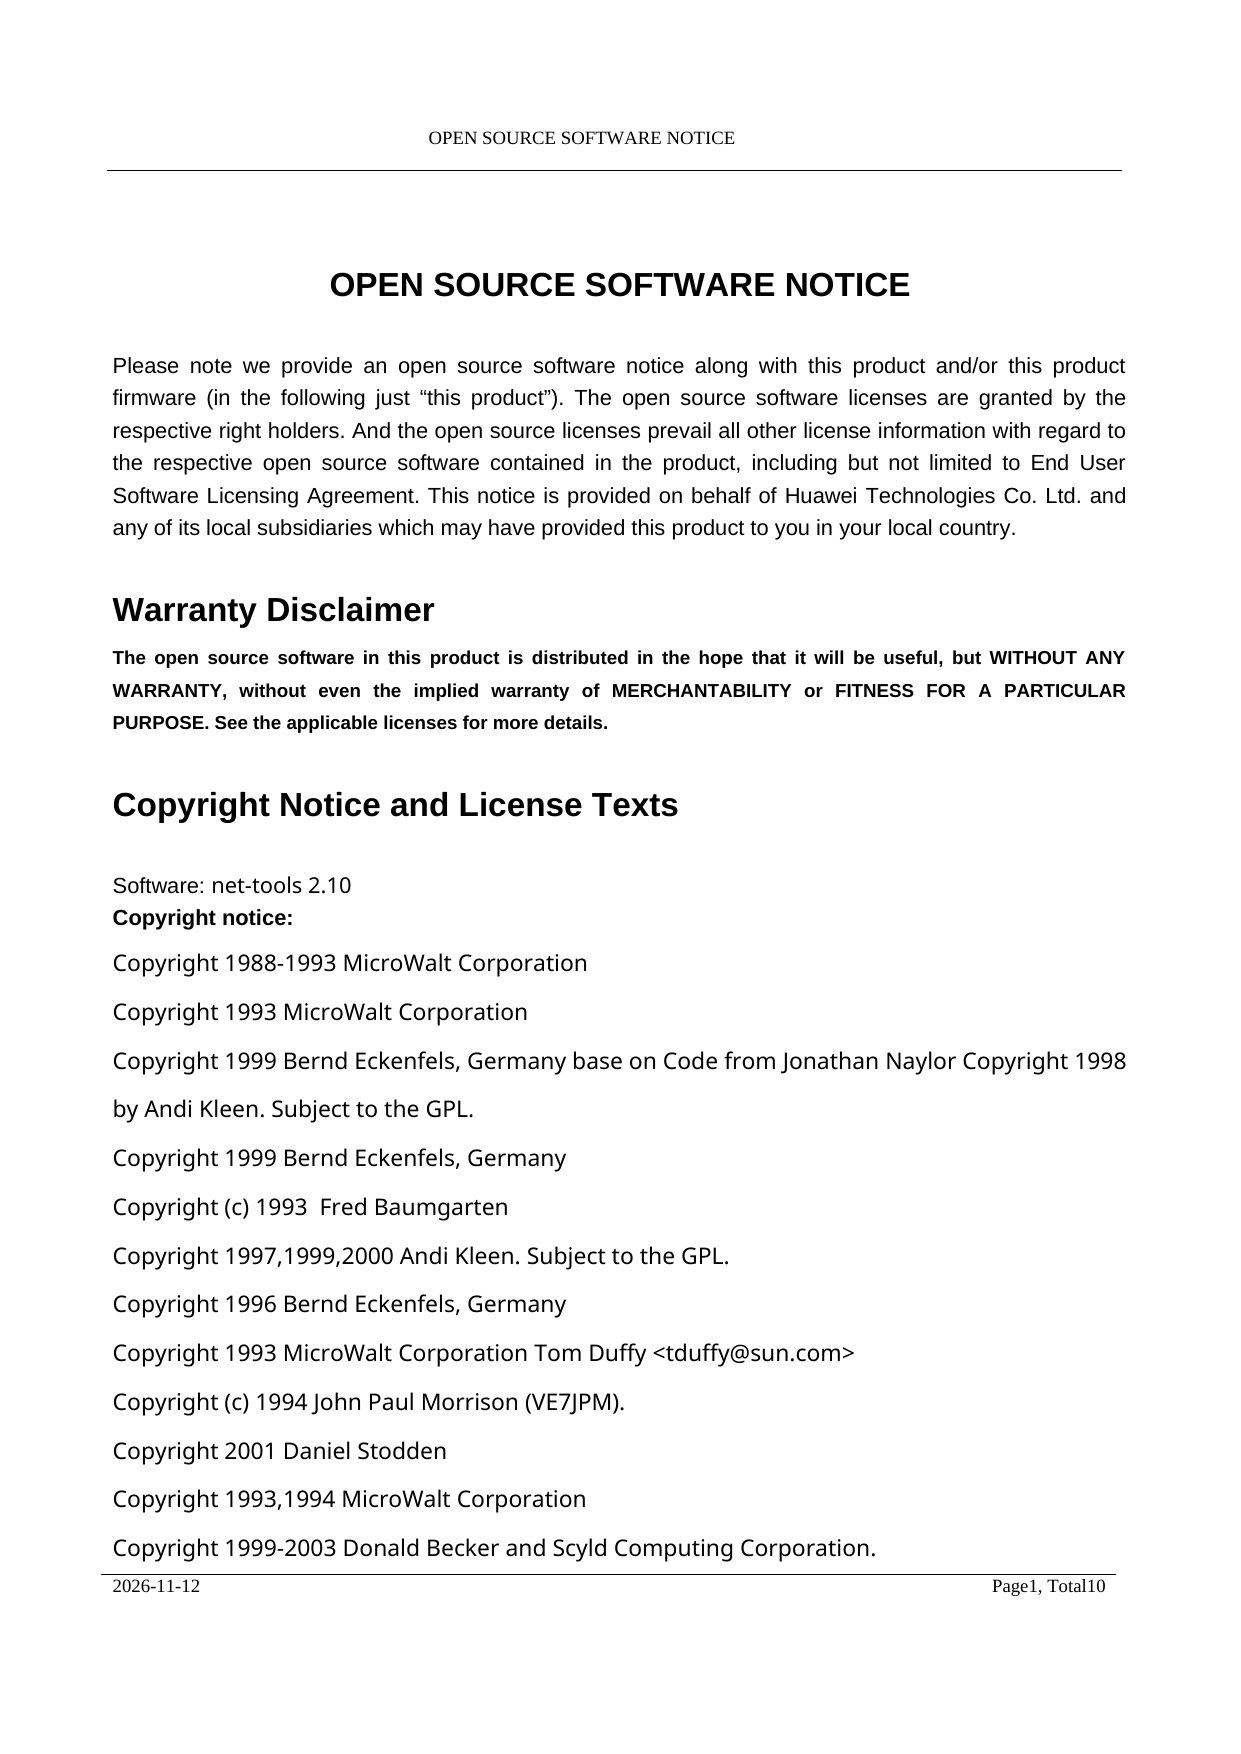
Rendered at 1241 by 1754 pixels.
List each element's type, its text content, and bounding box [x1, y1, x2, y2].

text OPEN SOURCE SOFTWARE NOTICE [112, 251, 1128, 316]
text Warranty Disclaimer [112, 576, 1128, 641]
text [112, 947, 1128, 1564]
text Software: net-tools 2.10 [112, 869, 1128, 901]
text Copyright Notice and License Texts [112, 771, 1128, 836]
text Please note we provide an open source software notice along with this product and/or this product firmware (in the following just “this product”). The open source software licenses are granted by the respective right holders. And the open source licenses prevail all other license information with regard to the respective open source software contained in the product, including but not limited to End User Software Licensing Agreement. This notice is provided on behalf of Huawei Technologies Co. Ltd. and any of its local subsidiaries which may have provided this product to you in your local country. [112, 349, 1128, 544]
text The open source software in this product is distributed in the hope that it will be useful, but WITHOUT ANY WARRANTY, without even the implied warranty of MERCHANTABILITY or FITNESS FOR A PARTICULAR PURPOSE. See the applicable licenses for more details. [112, 641, 1128, 739]
text Copyright notice: [112, 901, 1128, 934]
